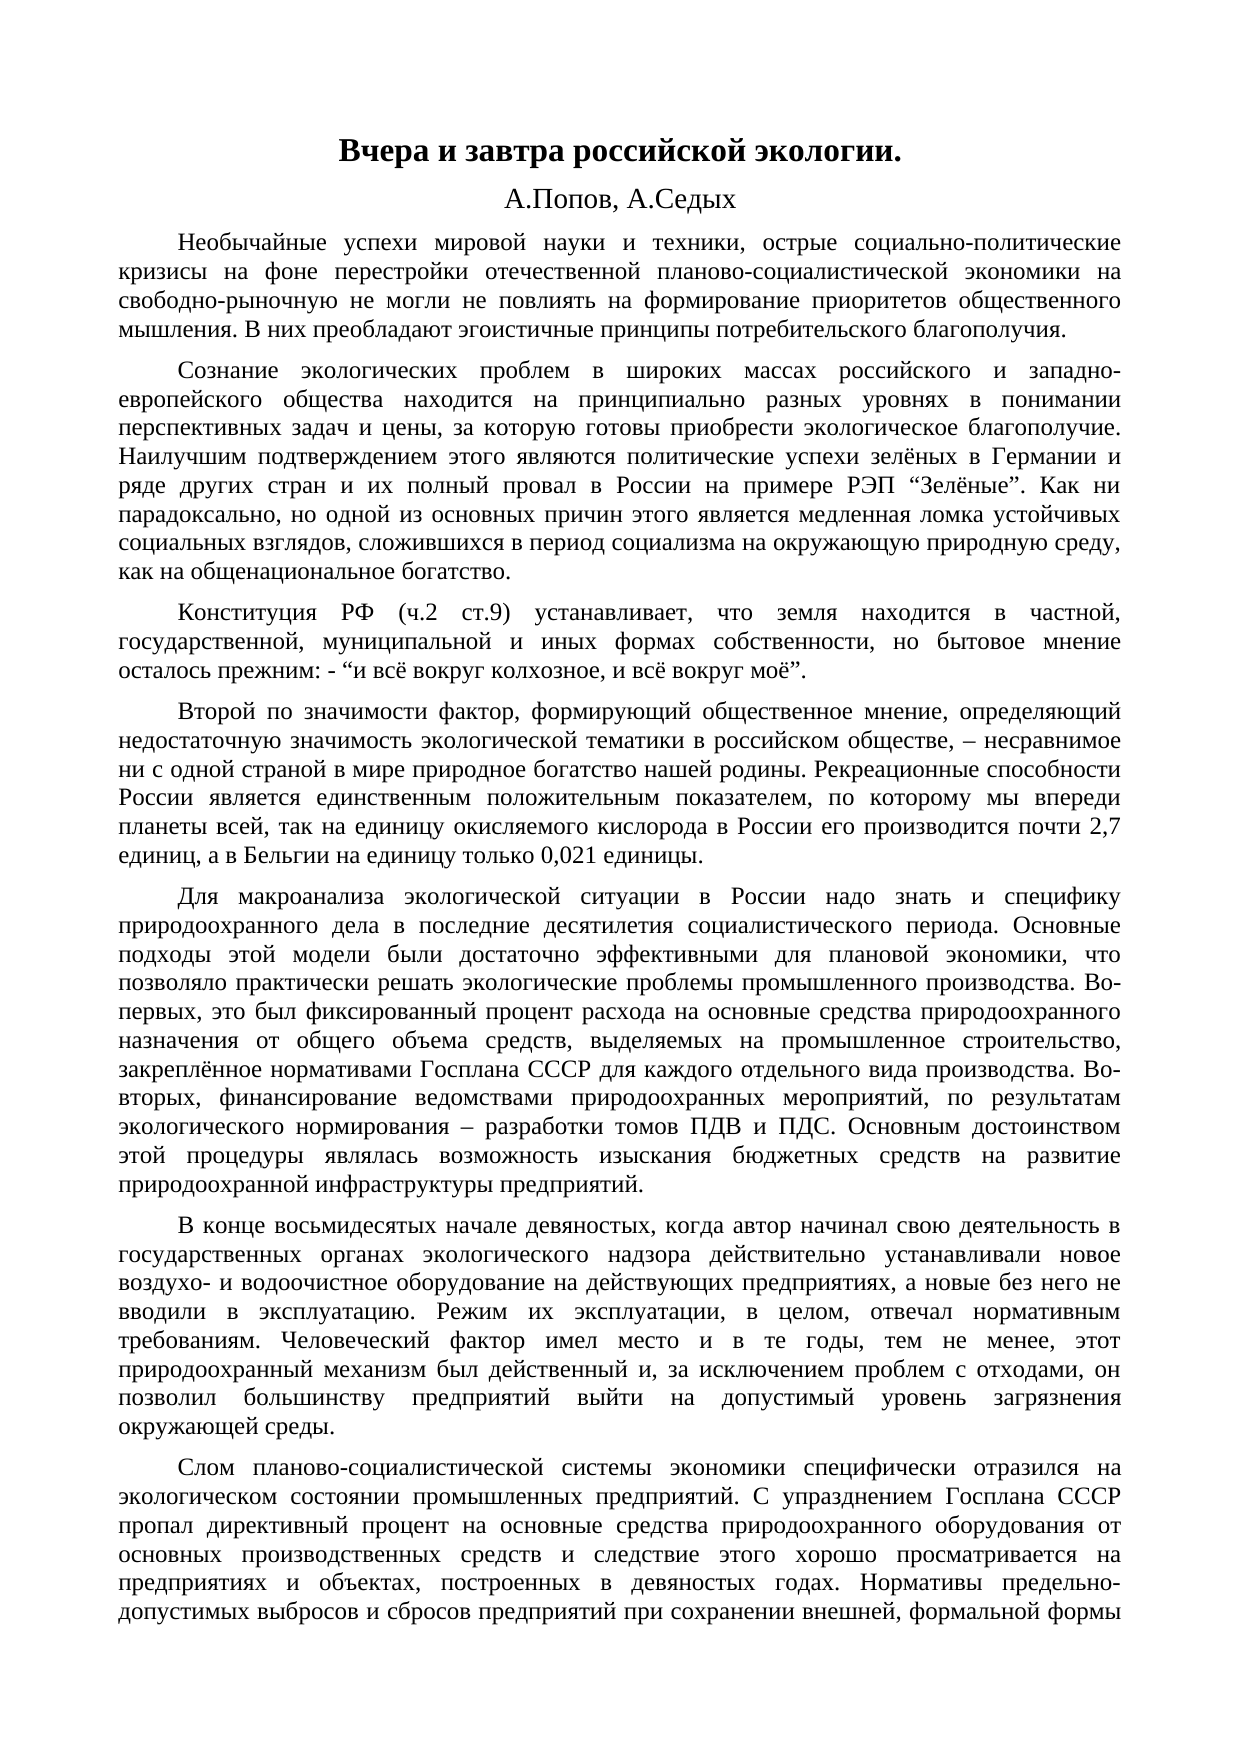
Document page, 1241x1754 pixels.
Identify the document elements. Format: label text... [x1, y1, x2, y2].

text Конституция РФ (ч.2 ст.9) устанавливает, что земля находится в частной, государственной, муниципальной и иных формах собственности, но бытовое мнение осталось прежним: - “и всё вокруг колхозное, и всё вокруг моё”. [118, 597, 1122, 684]
text Вчера и завтра российской экологии. [118, 131, 1122, 169]
text Для макроанализа экологической ситуации в России надо знать и специфику природоохранного дела в последние десятилетия социалистического периода. Основные подходы этой модели были достаточно эффективными для плановой экономики, что позволяло практически решать экологические проблемы промышленного производства. Во-первых, это был фиксированный процент расхода на основные средства природоохранного назначения от общего объема средств, выделяемых на промышленное строительство, закреплённое нормативами Госплана СССР для каждого отдельного вида производства. Во-вторых, финансирование ведомствами природоохранных мероприятий, по результатам экологического нормирования – разработки томов ПДВ и ПДС. Основным достоинством этой процедуры являлась возможность изыскания бюджетных средств на развитие природоохранной инфраструктуры предприятий. [118, 881, 1122, 1197]
text Второй по значимости фактор, формирующий общественное мнение, определяющий недостаточную значимость экологической тематики в российском обществе, – несравнимое ни с одной страной в мире природное богатство нашей родины. Рекреационные способности России является единственным положительным показателем, по которому мы впереди планеты всей, так на единицу окисляемого кислорода в России его производится почти 2,7 единиц, а в Бельгии на единицу только 0,021 единицы. [118, 696, 1122, 869]
text В конце восьмидесятых начале девяностых, когда автор начинал свою деятельность в государственных органах экологического надзора действительно устанавливали новое воздухо- и водоочистное оборудование на действующих предприятиях, а новые без него не вводили в эксплуатацию. Режим их эксплуатации, в целом, отвечал нормативным требованиям. Человеческий фактор имел место и в те годы, тем не менее, этот природоохранный механизм был действенный и, за исключением проблем с отходами, он позволил большинству предприятий выйти на допустимый уровень загрязнения окружающей среды. [118, 1210, 1122, 1440]
text Необычайные успехи мировой науки и техники, острые социально-политические кризисы на фоне перестройки отечественной планово-социалистической экономики на свободно-рыночную не могли не повлиять на формирование приоритетов общественного мышления. В них преобладают эгоистичные принципы потребительского благополучия. [118, 227, 1122, 342]
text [118, 1452, 1122, 1625]
text Сознание экологических проблем в широких массах российского и западно-европейского общества находится на принципиально разных уровнях в понимании перспективных задач и цены, за которую готовы приобрести экологическое благополучие. Наилучшим подтверждением этого являются политические успехи зелёных в Германии и ряде других стран и их полный провал в России на примере РЭП “Зелёные”. Как ни парадоксально, но одной из основных причин этого является медленная ломка устойчивых социальных взглядов, сложившихся в период социализма на окружающую природную среду, как на общенациональное богатство. [118, 355, 1122, 585]
text А.Попов, А.Седых [118, 181, 1122, 215]
